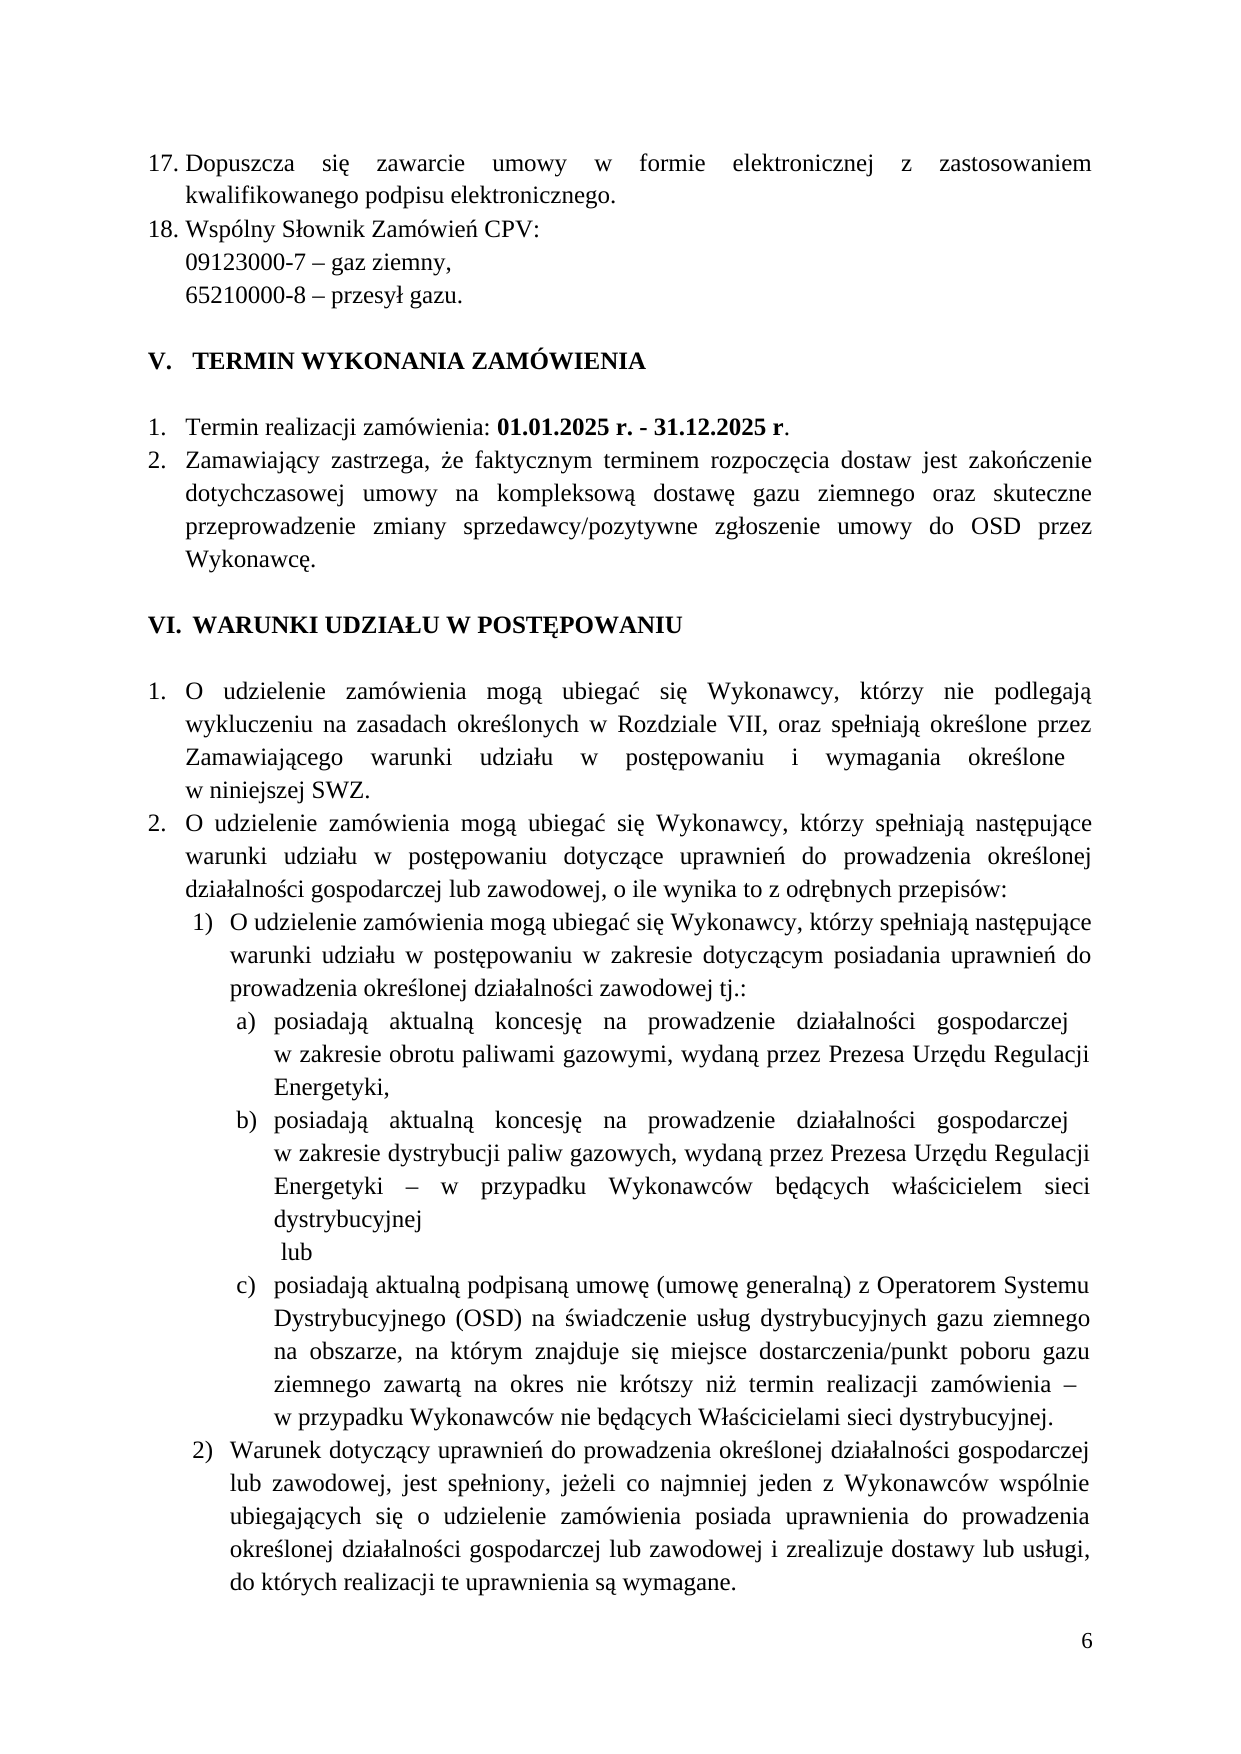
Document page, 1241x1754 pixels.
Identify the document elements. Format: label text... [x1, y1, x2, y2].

list O udzielenie zamówienia mogą ubiegać się Wykonawcy, którzy spełniają następujące warunki udziału w postępowaniu w zakresie dotyczącym posiadania uprawnień do prowadzenia określonej działalności zawodowej tj.: [192, 907, 1093, 1002]
list WARUNKI UDZIAŁU W POSTĘPOWANIU [148, 610, 1093, 639]
list O udzielenie zamówienia mogą ubiegać się Wykonawcy, którzy nie podlegają wykluczeniu na zasadach określonych w Rozdziale VII, oraz spełniają określone przez Zamawiającego warunki udziału w postępowaniu i wymagania określone w niniejszej SWZ. [148, 676, 1093, 804]
list Termin realizacji zamówienia: 01.01.2025 r. - 31.12.2025 r. [148, 412, 1093, 441]
list Dopuszcza się zawarcie umowy w formie elektronicznej z zastosowaniem kwalifikowanego podpisu elektronicznego. [148, 148, 1093, 209]
list TERMIN WYKONANIA ZAMÓWIENIA [148, 346, 1093, 374]
list 09123000-7 – gaz ziemny, [185, 247, 1093, 275]
list Zamawiający zastrzega, że faktycznym terminem rozpoczęcia dostaw jest zakończenie dotychczasowej umowy na kompleksową dostawę gazu ziemnego oraz skuteczne przeprowadzenie zmiany sprzedawcy/pozytywne zgłoszenie umowy do OSD przez Wykonawcę. [148, 445, 1093, 573]
list posiadają aktualną podpisaną umowę (umowę generalną) z Operatorem Systemu Dystrybucyjnego (OSD) na świadczenie usług dystrybucyjnych gazu ziemnego na obszarze, na którym znajduje się miejsce dostarczenia/punkt poboru gazu ziemnego zawartą na okres nie krótszy niż termin realizacji zamówienia – w przypadku Wykonawców nie będących Właścicielami sieci dystrybucyjnej. [236, 1270, 1091, 1431]
list Wspólny Słownik Zamówień CPV: [148, 214, 1093, 242]
list Warunek dotyczący uprawnień do prowadzenia określonej działalności gospodarczej lub zawodowej, jest spełniony, jeżeli co najmniej jeden z Wykonawców wspólnie ubiegających się o udzielenie zamówienia posiada uprawnienia do prowadzenia określonej działalności gospodarczej lub zawodowej i zrealizuje dostawy lub usługi, do których realizacji te uprawnienia są wymagane. [192, 1435, 1091, 1596]
text lub [281, 1237, 1091, 1266]
list O udzielenie zamówienia mogą ubiegać się Wykonawcy, którzy spełniają następujące warunki udziału w postępowaniu dotyczące uprawnień do prowadzenia określonej działalności gospodarczej lub zawodowej, o ile wynika to z odrębnych przepisów: [148, 808, 1093, 903]
list posiadają aktualną koncesję na prowadzenie działalności gospodarczej w zakresie dystrybucji paliw gazowych, wydaną przez Prezesa Urzędu Regulacji Energetyki – w przypadku Wykonawców będących właścicielem sieci dystrybucyjnej [236, 1105, 1091, 1233]
list 65210000-8 – przesył gazu. [185, 280, 1093, 308]
list posiadają aktualną koncesję na prowadzenie działalności gospodarczej w zakresie obrotu paliwami gazowymi, wydaną przez Prezesa Urzędu Regulacji Energetyki, [236, 1006, 1091, 1101]
